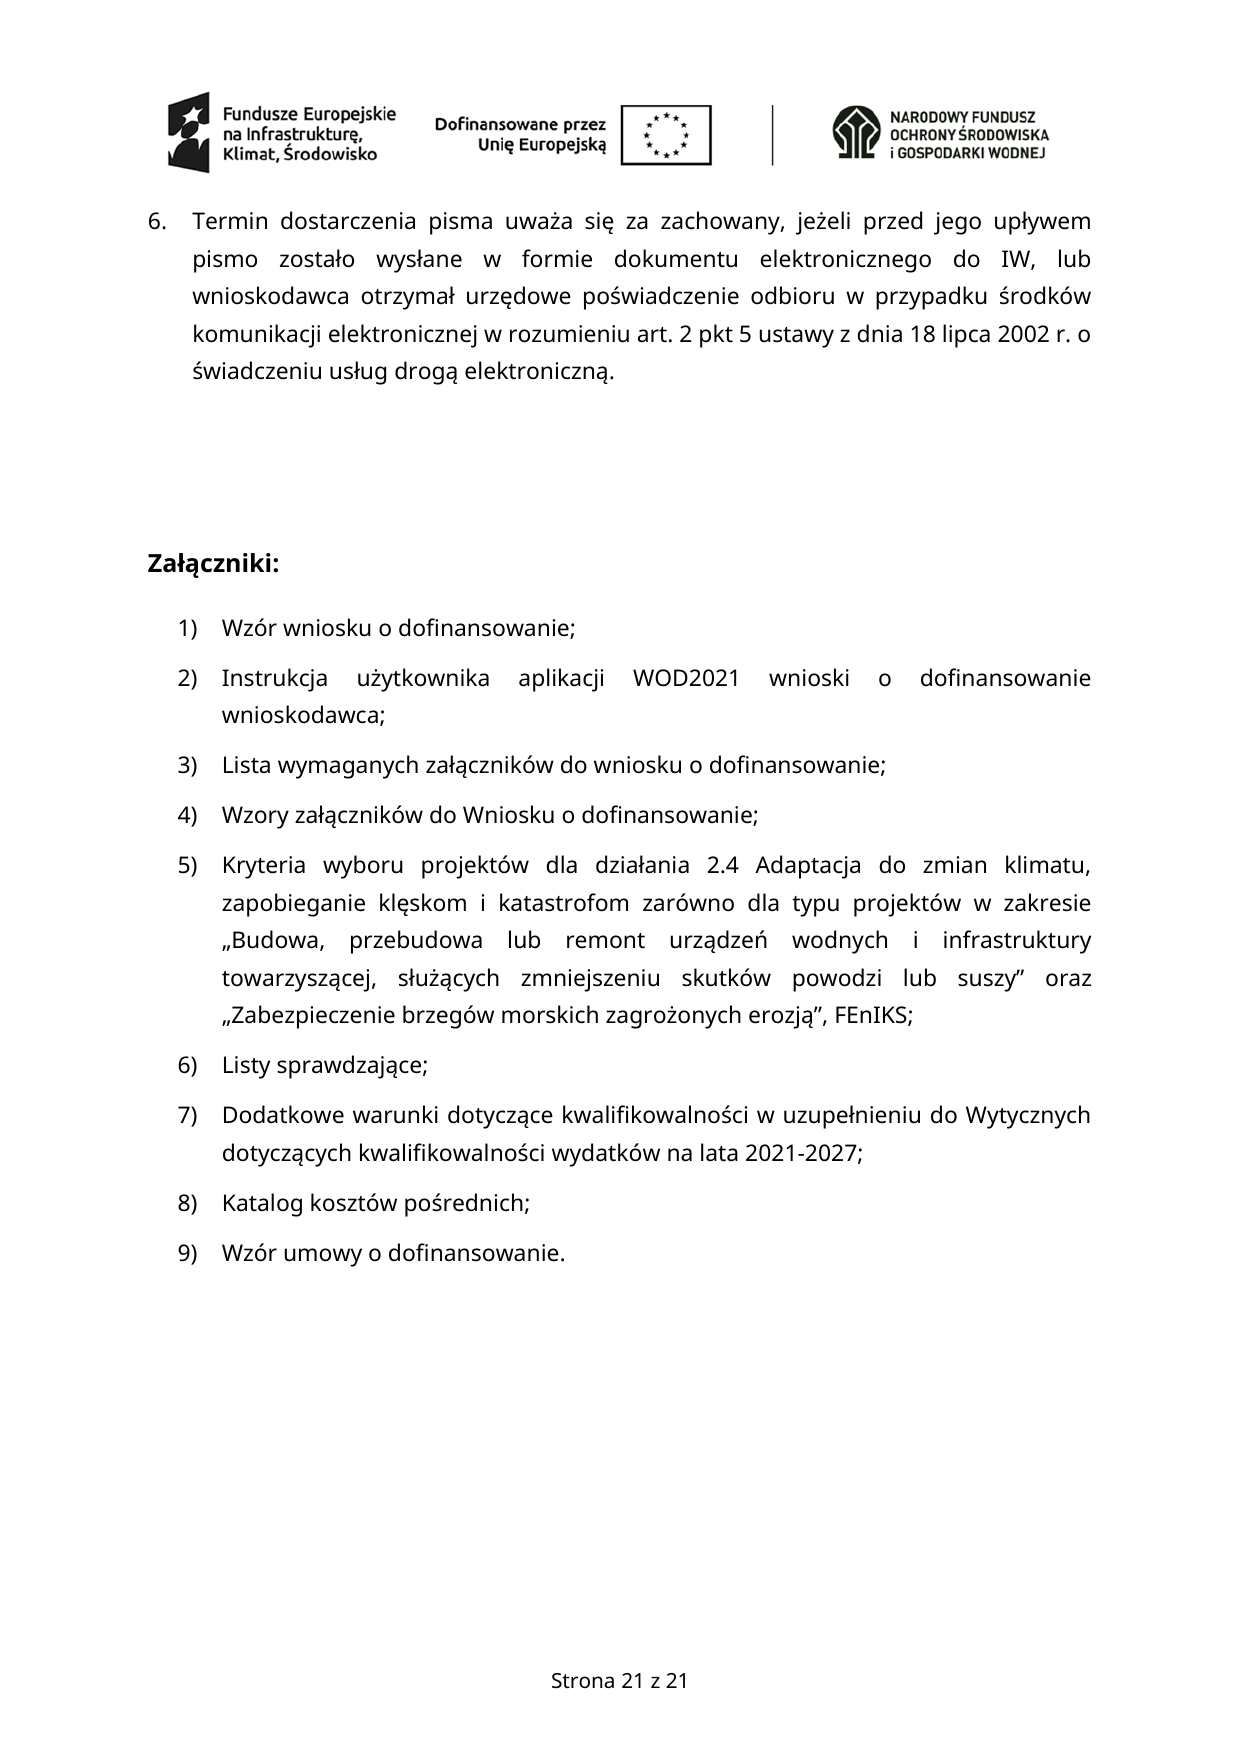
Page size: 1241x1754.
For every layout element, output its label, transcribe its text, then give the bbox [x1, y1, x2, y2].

list Wzór wniosku o dofinansowanie; [177, 612, 1092, 643]
list Kryteria wyboru projektów dla działania 2.4 Adaptacja do zmian klimatu, zapobieganie klęskom i katastrofom zarówno dla typu projektów w zakresie „Budowa, przebudowa lub remont urządzeń wodnych i infrastruktury towarzyszącej, służących zmniejszeniu skutków powodzi lub suszy” oraz „Zabezpieczenie brzegów morskich zagrożonych erozją”, FEnIKS; [177, 849, 1092, 1031]
list Listy sprawdzające; [177, 1049, 1092, 1081]
list Wzór umowy o dofinansowanie. [177, 1237, 1092, 1268]
list Lista wymaganych załączników do wniosku o dofinansowanie; [177, 749, 1092, 781]
list Dodatkowe warunki dotyczące kwalifikowalności w uzupełnieniu do Wytycznych dotyczących kwalifikowalności wydatków na lata 2021-2027; [177, 1099, 1092, 1168]
subtitle Załączniki: [148, 546, 1092, 580]
picture [148, 71, 1093, 193]
list Wzory załączników do Wniosku o dofinansowanie; [177, 799, 1092, 831]
list Termin dostarczenia pisma uważa się za zachowany, jeżeli przed jego upływem pismo zostało wysłane w formie dokumentu elektronicznego do IW, lub wnioskodawca otrzymał urzędowe poświadczenie odbioru w przypadku środków komunikacji elektronicznej w rozumieniu art. 2 pkt 5 ustawy z dnia 18 lipca 2002 r. o świadczeniu usług drogą elektroniczną. [148, 205, 1092, 387]
list Instrukcja użytkownika aplikacji WOD2021 wnioski o dofinansowanie wnioskodawca; [177, 662, 1092, 731]
list Katalog kosztów pośrednich; [177, 1187, 1092, 1218]
